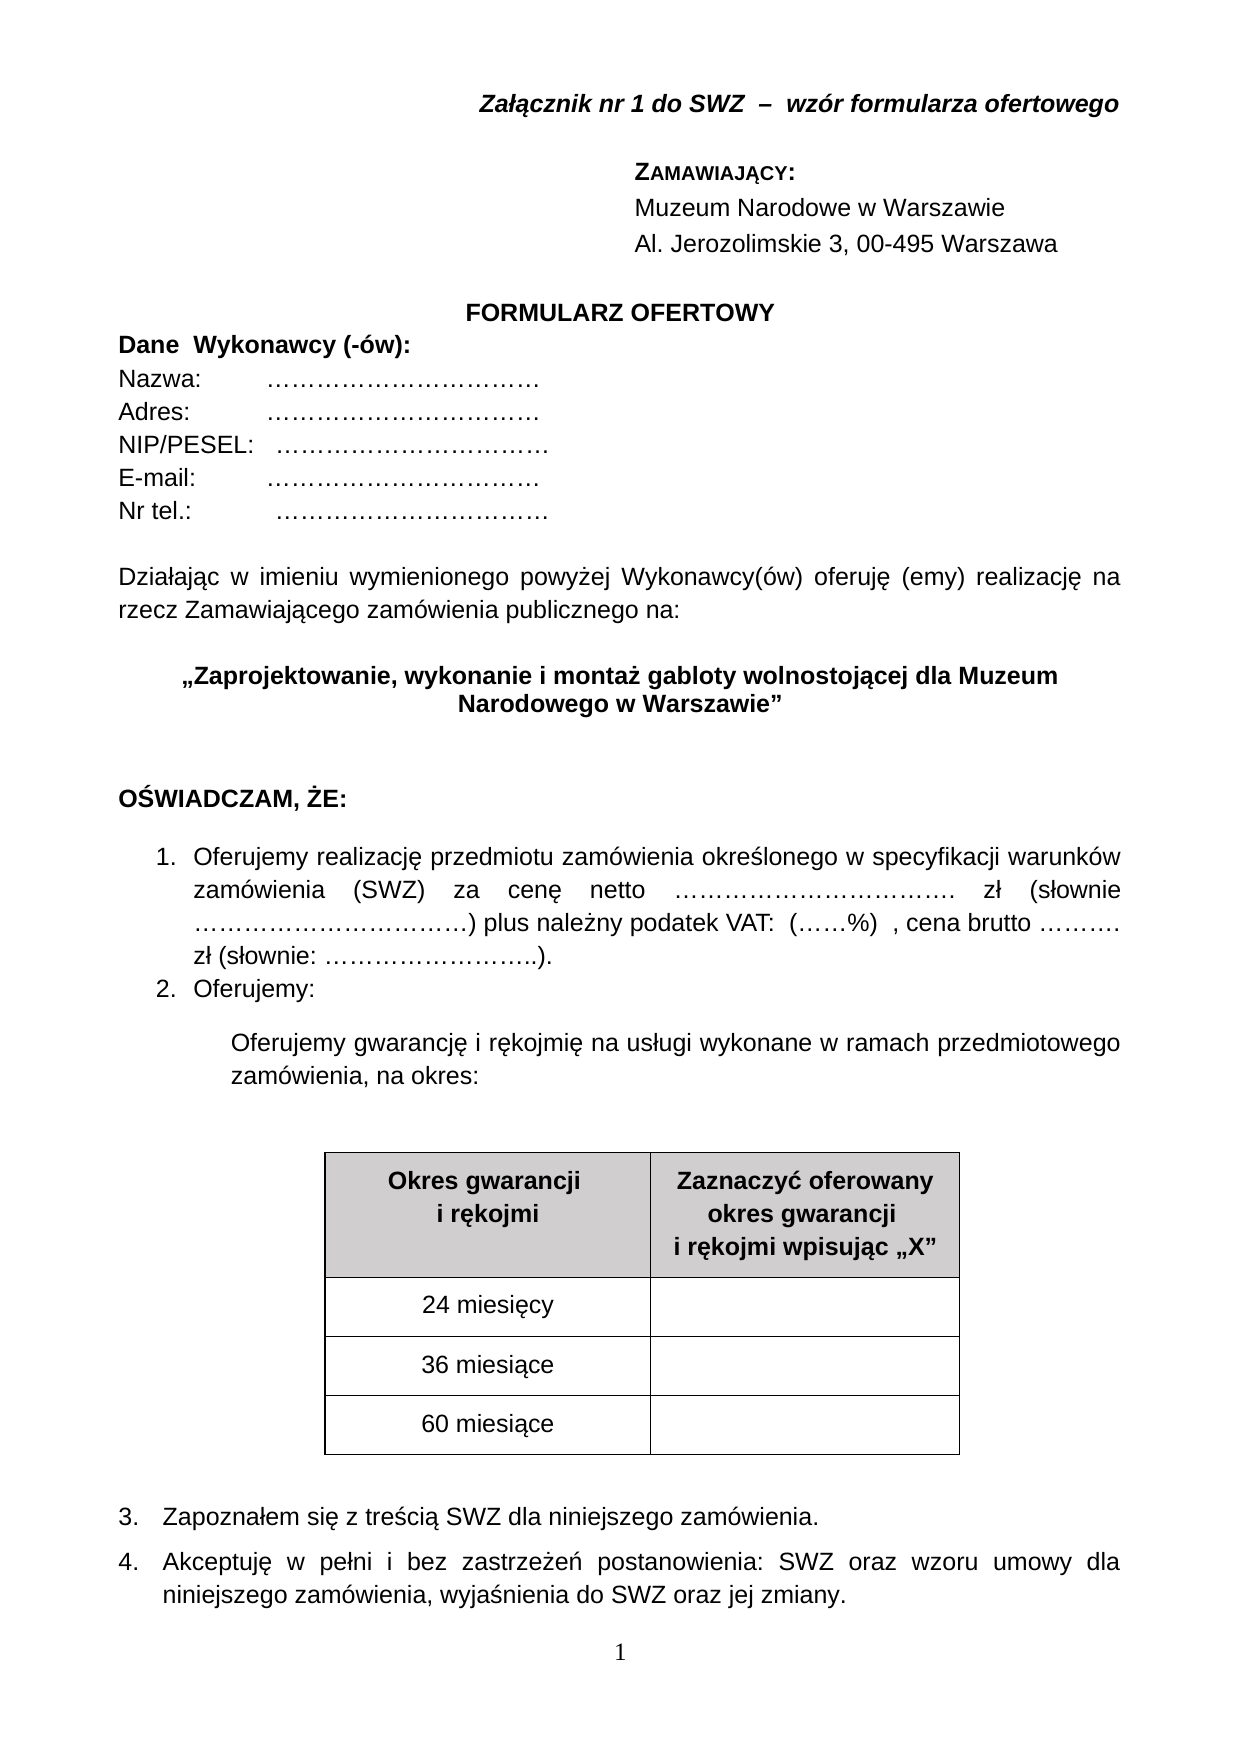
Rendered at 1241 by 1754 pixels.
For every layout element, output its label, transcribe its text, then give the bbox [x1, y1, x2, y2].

text Muzeum Narodowe w Warszawie [561, 193, 1122, 221]
text E-mail: …………………………… [118, 463, 1122, 491]
text FORMULARZ OFERTOWY [118, 297, 1122, 326]
list Oferujemy: [156, 974, 1122, 1003]
table_cell 24 miesięcy [326, 1278, 650, 1336]
text „Zaprojektowanie, wykonanie i montaż gabloty wolnostojącej dla Muzeum Narodowego w Warszawie” [118, 661, 1122, 718]
text Działając w imieniu wymienionego powyżej Wykonawcy(ów) oferuję (emy) realizację na rzecz Zamawiającego zamówienia publicznego na: [118, 562, 1122, 623]
subtitle Załącznik nr 1 do SWZ – wzór formularza ofertowego [118, 89, 1122, 117]
table_cell [651, 1396, 959, 1454]
text OŚWIADCZAM, ŻE: [118, 784, 1122, 813]
text Zamawiający: [561, 157, 1122, 185]
table_cell 60 miesiące [326, 1396, 650, 1454]
table_cell [651, 1337, 959, 1395]
text NIP/PESEL: …………………………… [118, 429, 1122, 458]
text Adres: …………………………… [118, 397, 1122, 425]
list Oferujemy realizację przedmiotu zamówienia określonego w specyfikacji warunków zamówienia (SWZ) za cenę netto ……………………………. zł (słownie ……………………………) plus należny podatek VAT: (……%) , cena brutto ………. zł (słownie: ……………………..). [156, 842, 1122, 970]
text Dane Wykonawcy (-ów): [118, 331, 1122, 359]
table_header Zaznaczyć oferowany okres gwarancji i rękojmi wpisując „X” [651, 1153, 959, 1277]
list Zapoznałem się z treścią SWZ dla niniejszego zamówienia. [118, 1502, 1122, 1531]
table_cell [651, 1278, 959, 1336]
text Nazwa: …………………………… [118, 363, 1122, 392]
text Nr tel.: …………………………… [118, 496, 1122, 524]
list Akceptuję w pełni i bez zastrzeżeń postanowienia: SWZ oraz wzoru umowy dla niniejszego zamówienia, wyjaśnienia do SWZ oraz jej zmiany. [118, 1547, 1122, 1609]
table_header Okres gwarancji i rękojmi [326, 1153, 650, 1277]
text Al. Jerozolimskie 3, 00-495 Warszawa [561, 228, 1122, 257]
table_cell 36 miesiące [326, 1337, 650, 1395]
text Oferujemy gwarancję i rękojmię na usługi wykonane w ramach przedmiotowego zamówienia, na okres: [231, 1028, 1122, 1090]
